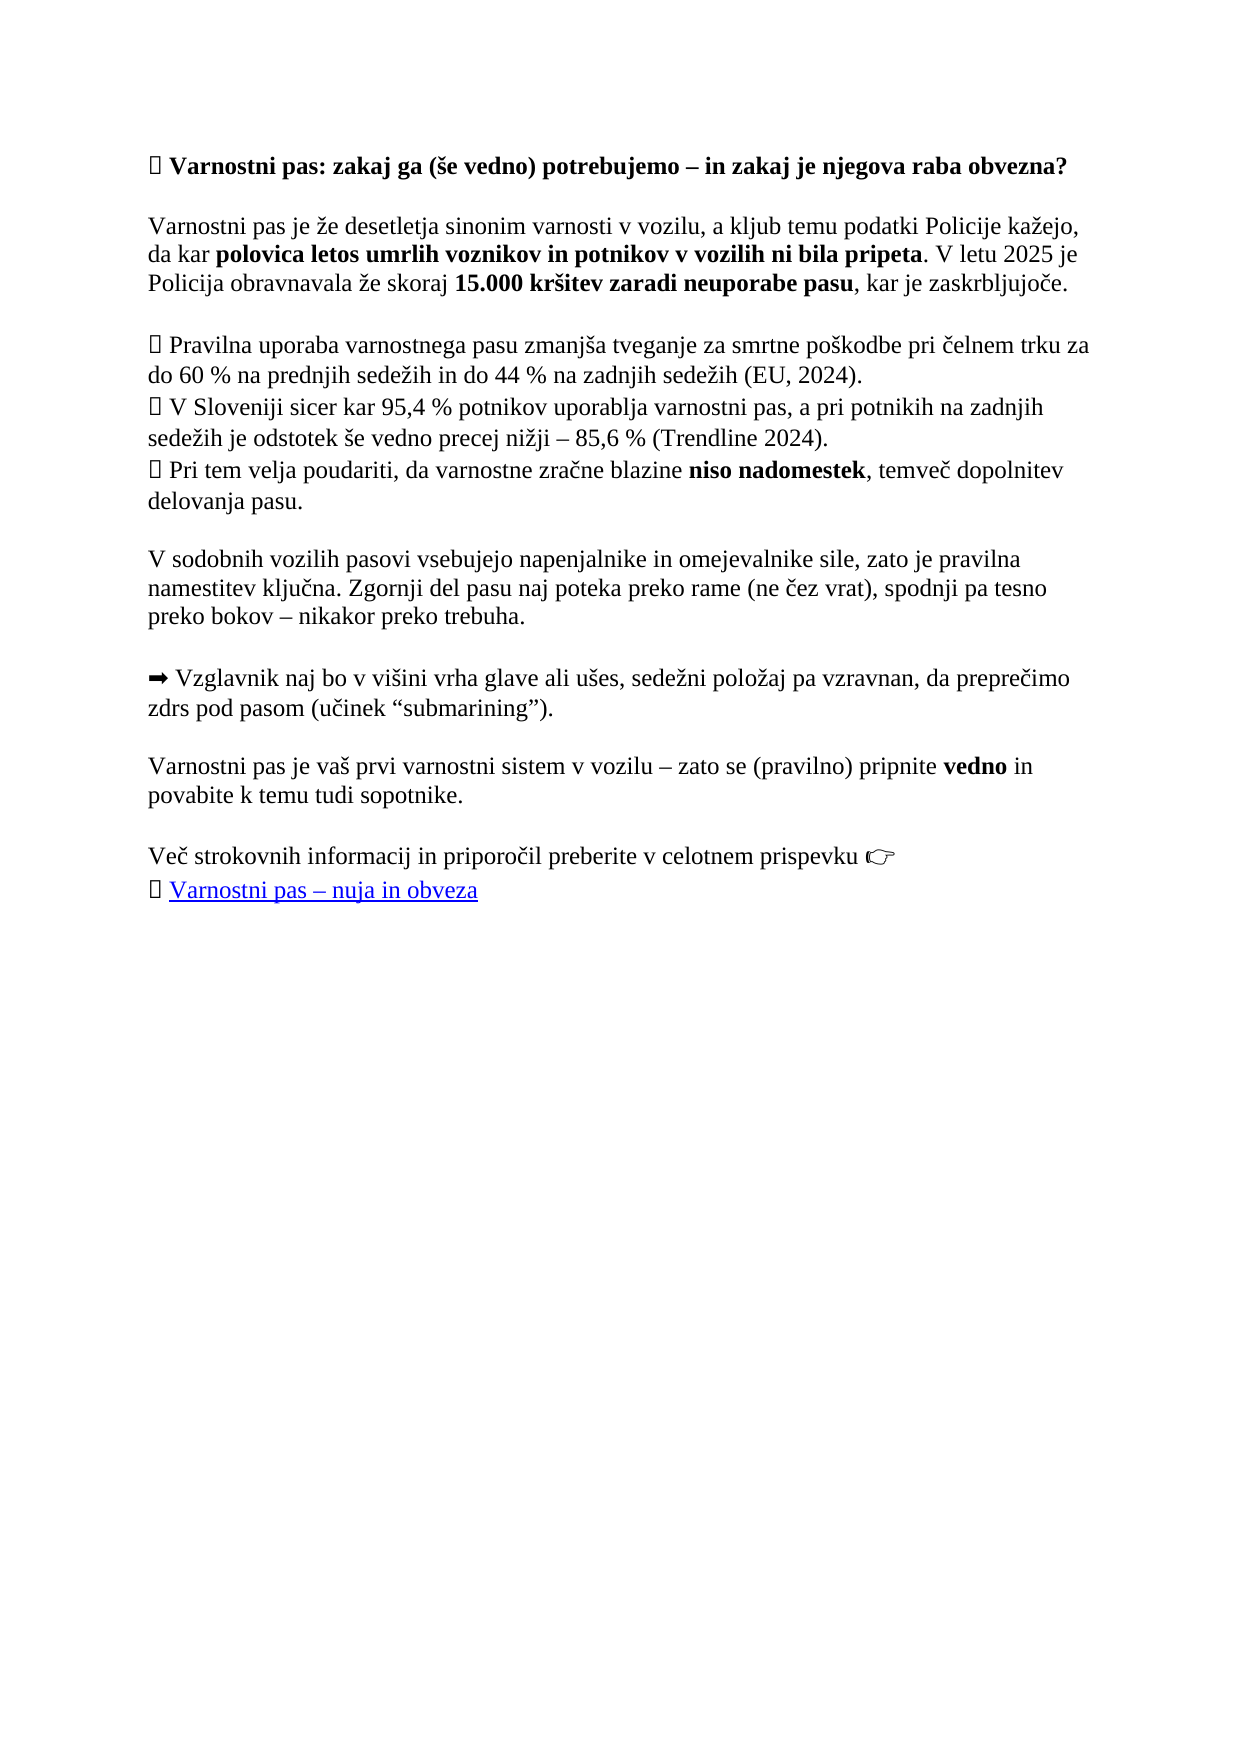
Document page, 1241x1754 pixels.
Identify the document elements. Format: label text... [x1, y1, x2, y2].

text Varnostni pas je vaš prvi varnostni sistem v vozilu – zato se (pravilno) pripnite vedno in povabite k temu tudi sopotnike. [148, 751, 1093, 809]
text Varnostni pas je že desetletja sinonim varnosti v vozilu, a kljub temu podatki Policije kažejo, da kar polovica letos umrlih voznikov in potnikov v vozilih ni bila pripeta. V letu 2025 je Policija obravnavala že skoraj 15.000 kršitev zaradi neuporabe pasu, kar je zaskrbljujoče. [148, 211, 1093, 297]
text ➡️ Vzglavnik naj bo v višini vrha glave ali ušes, sedežni položaj pa vzravnan, da preprečimo zdrs pod pasom (učinek “submarining”). [148, 659, 1093, 722]
text ✅ Pravilna uporaba varnostnega pasu zmanjša tveganje za smrtne poškodbe pri čelnem trku za do 60 % na prednjih sedežih in do 44 % na zadnjih sedežih (EU, 2024). ✅ V Sloveniji sicer kar 95,4 % potnikov uporablja varnostni pas, a pri potnikih na zadnjih sedežih je odstotek še vedno precej nižji – 85,6 % (Trendline 2024). ✅ Pri tem velja poudariti, da varnostne zračne blazine niso nadomestek, temveč dopolnitev delovanja pasu. [148, 326, 1093, 515]
text V sodobnih vozilih pasovi vsebujejo napenjalnike in omejevalnike sile, zato je pravilna namestitev ključna. Zgornji del pasu naj poteka preko rame (ne čez vrat), spodnji pa tesno preko bokov – nikakor preko trebuha. [148, 544, 1093, 630]
text Več strokovnih informacij in priporočil preberite v celotnem prispevku 👉 🔗 Varnostni pas – nuja in obveza [148, 838, 1093, 906]
text 🔗 Varnostni pas: zakaj ga (še vedno) potrebujemo – in zakaj je njegova raba obvezna? [148, 148, 1093, 182]
